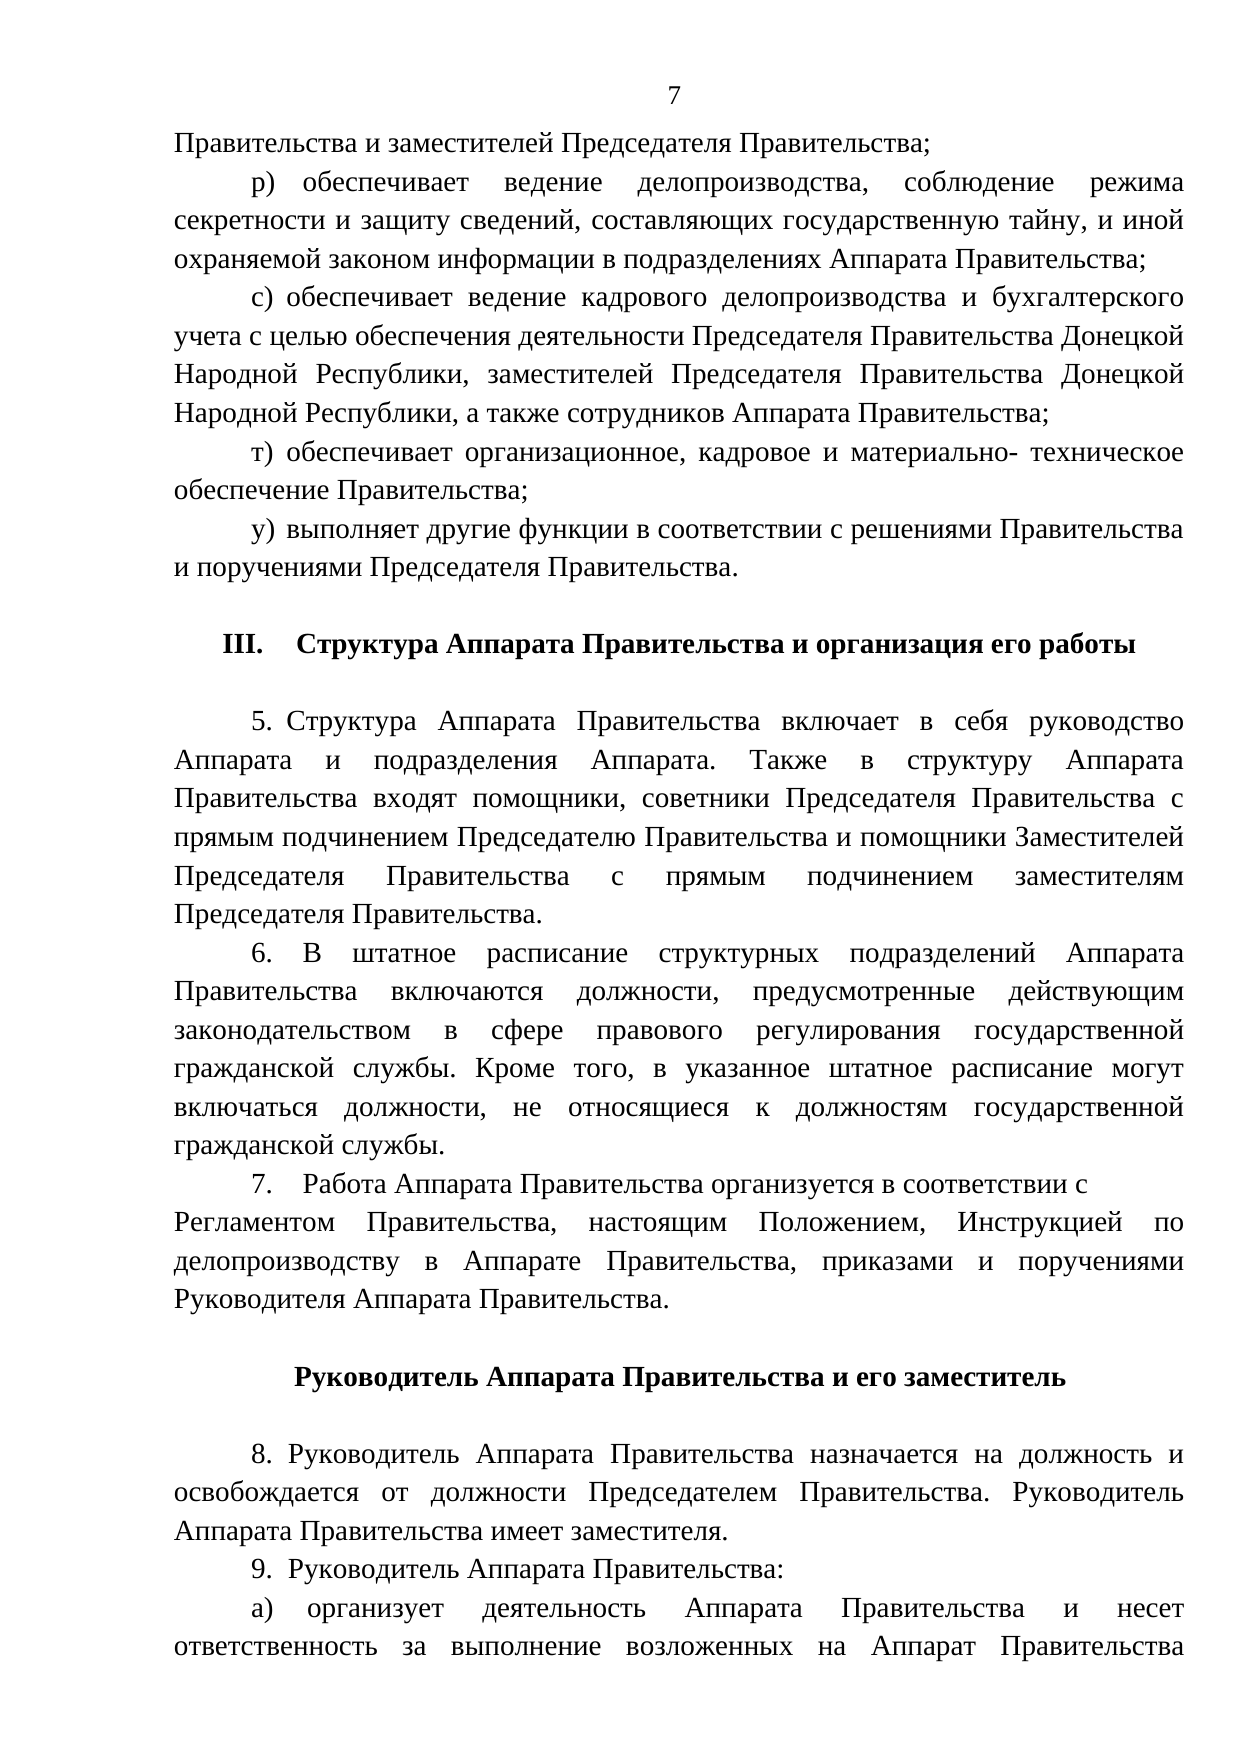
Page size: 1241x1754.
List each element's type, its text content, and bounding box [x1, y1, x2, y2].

text Регламентом Правительства, настоящим Положением, Инструкцией по делопроизводству в Аппарате Правительства, приказами и поручениями Руководителя Аппарата Правительства. [174, 1204, 1185, 1315]
list Руководитель Аппарата Правительства назначается на должность и освобождается от должности Председателем Правительства. Руководитель Аппарата Правительства имеет заместителя. [174, 1436, 1185, 1546]
list Руководитель Аппарата Правительства: [174, 1551, 1185, 1585]
text с) обеспечивает ведение кадрового делопроизводства и бухгалтерского учета с целью обеспечения деятельности Председателя Правительства Донецкой Народной Республики, заместителей Председателя Правительства Донецкой Народной Республики, а также сотрудников Аппарата Правительства; [174, 279, 1185, 429]
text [174, 1590, 1185, 1662]
text p) обеспечивает ведение делопроизводства, соблюдение режима секретности и защиту сведений, составляющих государственную тайну, и иной охраняемой законом информации в подразделениях Аппарата Правительства; [174, 164, 1185, 274]
text т) обеспечивает организационное, кадровое и материально- техническое обеспечение Правительства; [174, 434, 1185, 506]
list Структура Аппарата Правительства и организация его работы [174, 626, 1185, 660]
text Руководитель Аппарата Правительства и его заместитель [176, 1359, 1185, 1392]
list Работа Аппарата Правительства организуется в соответствии с [174, 1166, 1185, 1199]
list Структура Аппарата Правительства включает в себя руководство Аппарата и подразделения Аппарата. Также в структуру Аппарата Правительства входят помощники, советники Председателя Правительства с прямым подчинением Председателю Правительства и помощники Заместителей Председателя Правительства с прямым подчинением заместителям Председателя Правительства. [174, 703, 1185, 930]
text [174, 125, 1185, 159]
text у) выполняет другие функции в соответствии с решениями Правительства и поручениями Председателя Правительства. [174, 511, 1185, 583]
list В штатное расписание структурных подразделений Аппарата Правительства включаются должности, предусмотренные действующим законодательством в сфере правового регулирования государственной гражданской службы. Кроме того, в указанное штатное расписание могут включаться должности, не относящиеся к должностям государственной гражданской службы. [174, 935, 1185, 1161]
